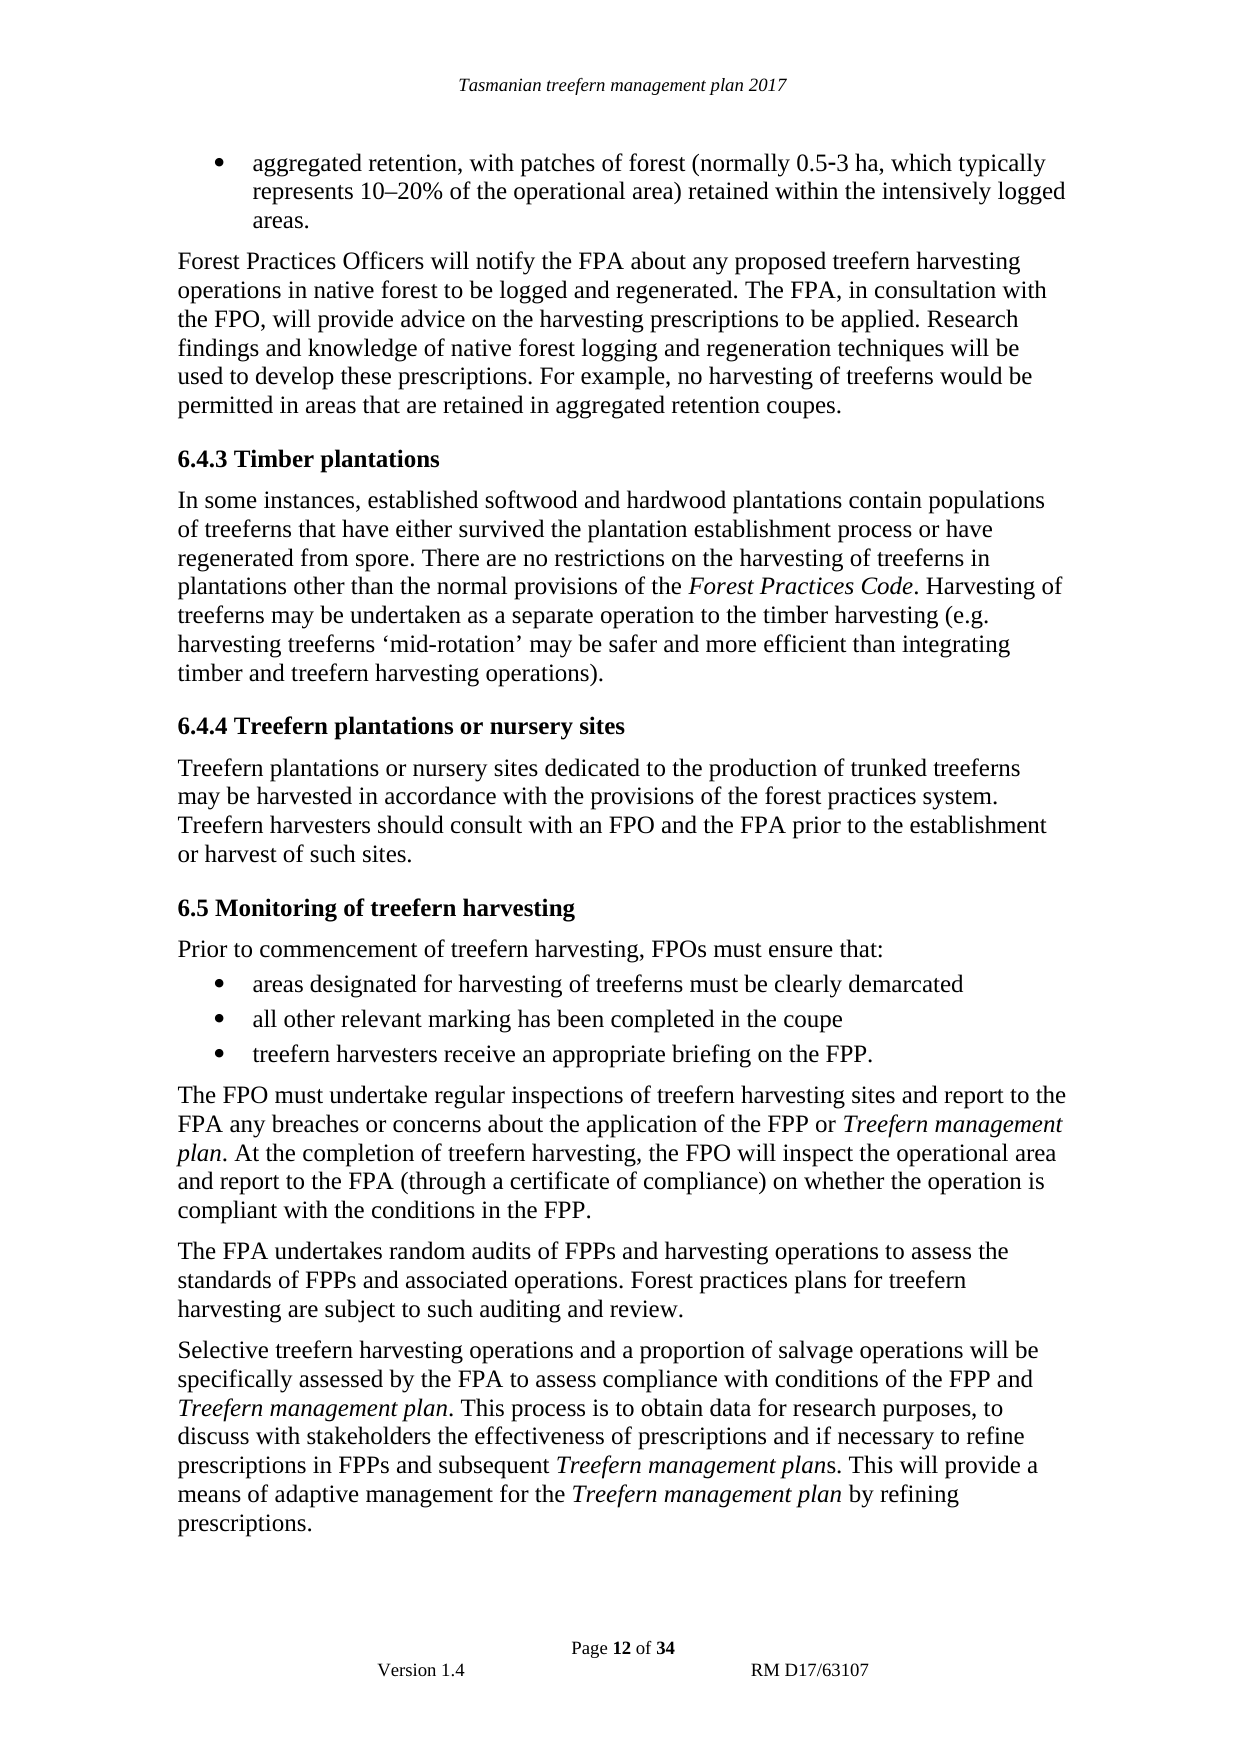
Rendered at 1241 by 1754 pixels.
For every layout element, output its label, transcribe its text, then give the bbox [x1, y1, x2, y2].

list treefern harvesters receive an appropriate briefing on the FPP. [215, 1039, 1069, 1068]
text Forest Practices Officers will notify the FPA about any proposed treefern harvesting operations in native forest to be logged and regenerated. The FPA, in consultation with the FPO, will provide advice on the harvesting prescriptions to be applied. Research findings and knowledge of native forest logging and regeneration techniques will be used to develop these prescriptions. For example, no harvesting of treeferns would be permitted in areas that are retained in aggregated retention coupes. [177, 246, 1069, 419]
text Treefern plantations or nursery sites dedicated to the production of trunked treeferns may be harvested in accordance with the provisions of the forest practices system. Treefern harvesters should consult with an FPO and the FPA prior to the establishment or harvest of such sites. [177, 753, 1069, 868]
subtitle 6.4.4 Treefern plantations or nursery sites [177, 711, 1069, 740]
list aggregated retention, with patches of forest (normally 0.53 ha, which typically represents 10–20% of the operational area) retained within the intensively logged areas. [215, 148, 1069, 234]
subtitle 6.4.3 Timber plantations [177, 444, 1069, 473]
list all other relevant marking has been completed in the coupe [215, 1004, 1069, 1033]
text Selective treefern harvesting operations and a proportion of salvage operations will be specifically assessed by the FPA to assess compliance with conditions of the FPP and Treefern management plan. This process is to obtain data for research purposes, to discuss with stakeholders the effectiveness of prescriptions and if necessary to refine prescriptions in FPPs and subsequent Treefern management plans. This will provide a means of adaptive management for the Treefern management plan by refining prescriptions. [177, 1335, 1069, 1536]
text In some instances, established softwood and hardwood plantations contain populations of treeferns that have either survived the plantation establishment process or have regenerated from spore. There are no restrictions on the harvesting of treeferns in plantations other than the normal provisions of the Forest Practices Code. Harvesting of treeferns may be undertaken as a separate operation to the timber harvesting (e.g. harvesting treeferns ‘mid-rotation’ may be safer and more efficient than integrating timber and treefern harvesting operations). [177, 485, 1069, 686]
text The FPA undertakes random audits of FPPs and harvesting operations to assess the standards of FPPs and associated operations. Forest practices plans for treefern harvesting are subject to such auditing and review. [177, 1236, 1069, 1323]
text Prior to commencement of treefern harvesting, FPOs must ensure that: [177, 934, 1069, 963]
list areas designated for harvesting of treeferns must be clearly demarcated [215, 969, 1069, 998]
subtitle 6.5 Monitoring of treefern harvesting [177, 893, 1069, 921]
text The FPO must undertake regular inspections of treefern harvesting sites and report to the FPA any breaches or concerns about the application of the FPP or Treefern management plan. At the completion of treefern harvesting, the FPO will inspect the operational area and report to the FPA (through a certificate of compliance) on whether the operation is compliant with the conditions in the FPP. [177, 1080, 1069, 1224]
